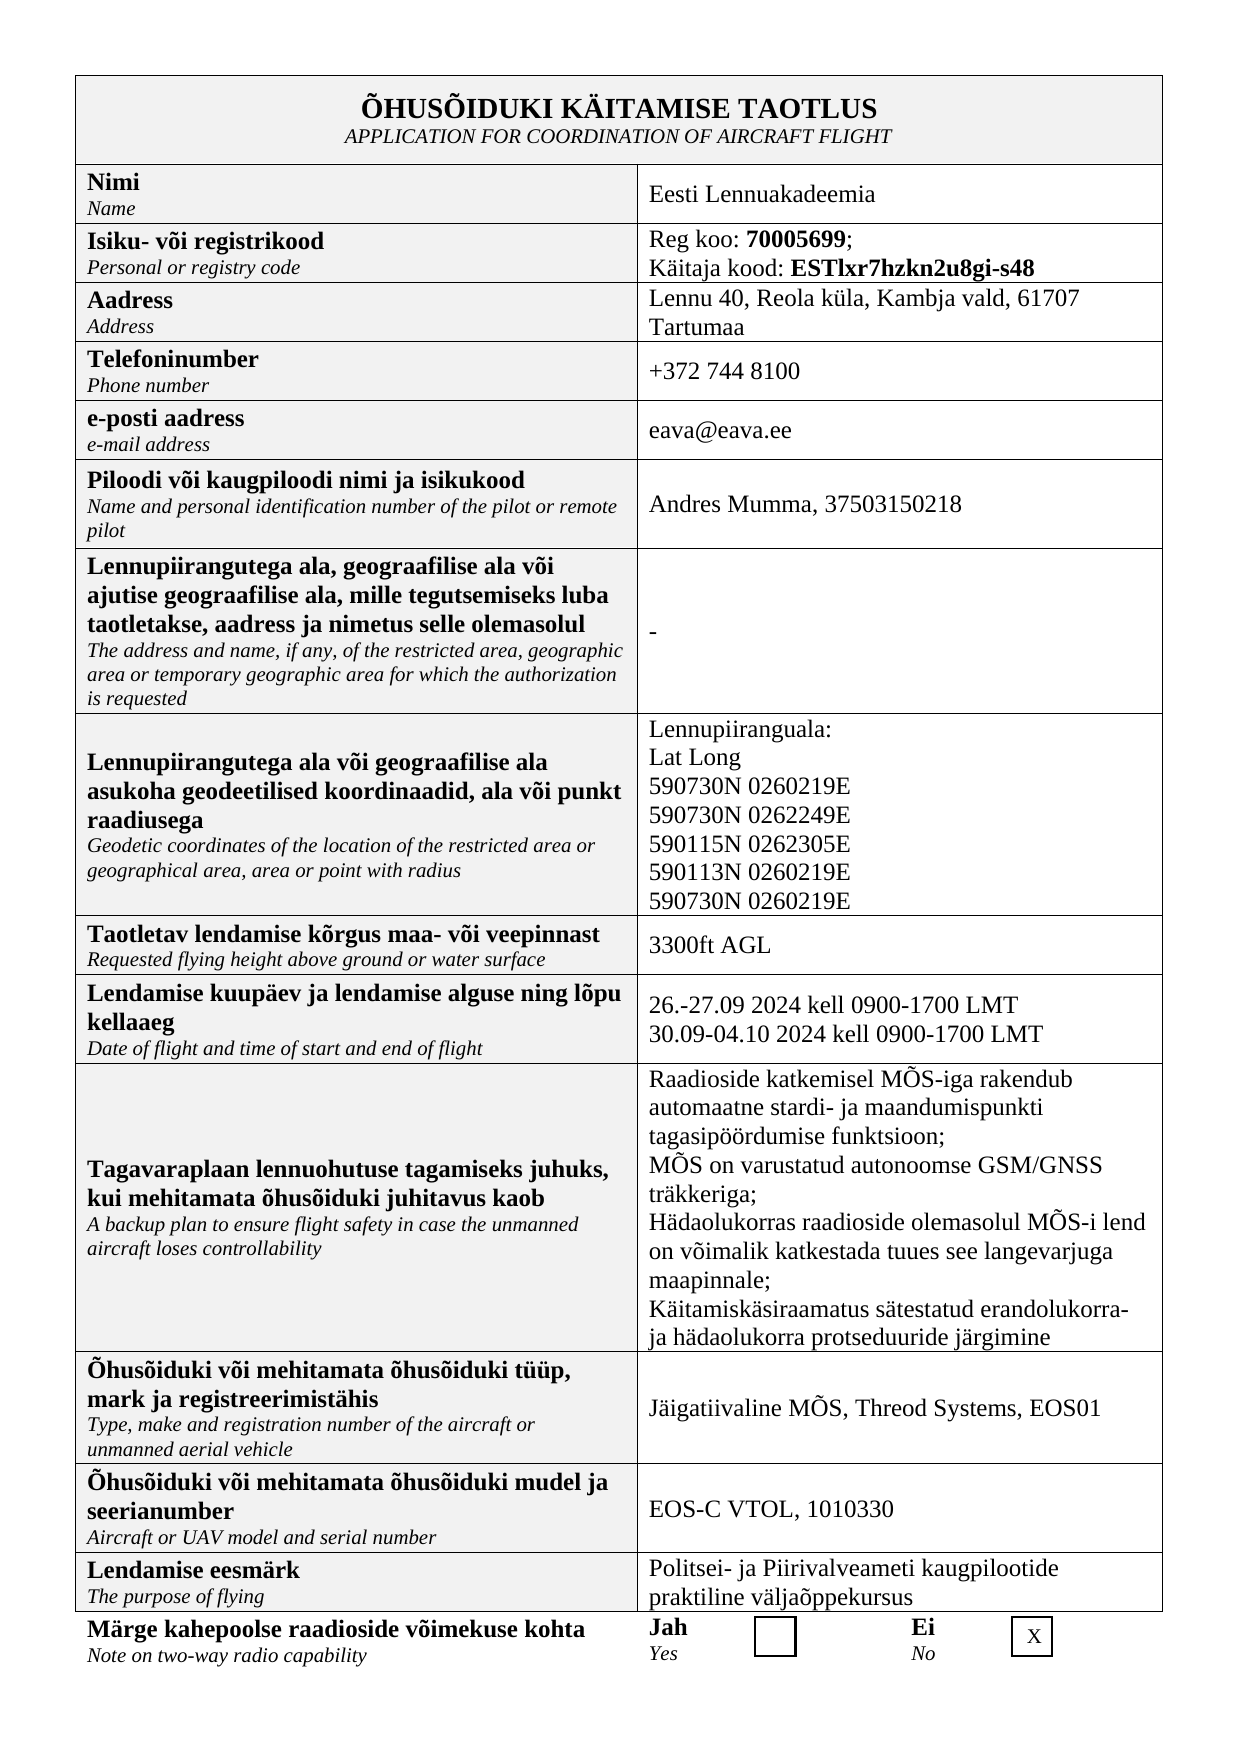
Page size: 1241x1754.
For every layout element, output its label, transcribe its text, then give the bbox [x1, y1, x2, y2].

table_cell EOS-C VTOL, 1010330 [638, 1464, 1162, 1552]
table_cell Raadioside katkemisel MÕS-iga rakendub automaatne stardi- ja maandumispunkti tagasipöördumise funktsioon; MÕS on varustatud autonoomse GSM/GNSS träkkeriga; Hädaolukorras raadioside olemasolul MÕS-i lend on võimalik katkestada tuues see langevarjuga maapinnale; Käitamiskäsiraamatus sätestatud erandolukorra- ja hädaolukorra protseduuride järgimine [638, 1064, 1162, 1351]
table_cell Jäigatiivaline MÕS, Threod Systems, EOS01 [638, 1352, 1162, 1463]
table_cell Lennu 40, Reola küla, Kambja vald, 61707 Tartumaa [638, 283, 1162, 341]
table_cell +372 744 8100 [638, 342, 1162, 400]
table_cell Telefoninumber Phone number [76, 342, 637, 400]
table_cell Isiku- või registrikood Personal or registry code [76, 224, 637, 282]
table_cell Reg koo: 70005699; Käitaja kood: ESTlxr7hzkn2u8gi-s48 [638, 224, 1162, 282]
table_cell 3300ft AGL [638, 916, 1162, 974]
table_cell Aadress Address [76, 283, 637, 341]
table_cell Piloodi või kaugpiloodi nimi ja isikukood Name and personal identification number of the pilot or remote pilot [76, 460, 637, 547]
table_cell Politsei- ja Piirivalveameti kaugpilootide praktiline väljaõppekursus [638, 1553, 1162, 1611]
table_cell Lendamise kuupäev ja lendamise alguse ning lõpu kellaaeg Date of flight and time of start and end of flight [76, 975, 637, 1063]
table_cell Lennupiirangutega ala või geograafilise ala asukoha geodeetilised koordinaadid, ala või punkt raadiusega Geodetic coordinates of the location of the restricted area or geographical area, area or point with radius [76, 714, 637, 915]
table_cell eava@eava.ee [638, 401, 1162, 459]
table_cell Nimi Name [76, 165, 637, 223]
table_cell Märge kahepoolse raadioside võimekuse kohta Note on two-way radio capability [76, 1612, 637, 1670]
table_cell Ei No [900, 1612, 1162, 1670]
table_cell Õhusõiduki või mehitamata õhusõiduki tüüp, mark ja registreerimistähis Type, make and registration number of the aircraft or unmanned aerial vehicle [76, 1352, 637, 1463]
table_header ÕHUSÕIDUKI KÄITAMISE TAOTLUS APPLICATION FOR COORDINATION OF AIRCRAFT FLIGHT [76, 76, 1162, 163]
table_cell Tagavaraplaan lennuohutuse tagamiseks juhuks, kui mehitamata õhusõiduki juhitavus kaob A backup plan to ensure flight safety in case the unmanned aircraft loses controllability [76, 1064, 637, 1351]
table_cell Andres Mumma, 37503150218 [638, 460, 1162, 547]
table_cell e-posti aadress e-mail address [76, 401, 637, 459]
table_cell Õhusõiduki või mehitamata õhusõiduki mudel ja seerianumber Aircraft or UAV model and serial number [76, 1464, 637, 1552]
table_cell Lennupiirangutega ala, geograafilise ala või ajutise geograafilise ala, mille tegutsemiseks luba taotletakse, aadress ja nimetus selle olemasolul The address and name, if any, of the restricted area, geographic area or temporary geographic area for which the authorization is requested [76, 549, 637, 713]
table_cell 26.-27.09 2024 kell 0900-1700 LMT 30.09-04.10 2024 kell 0900-1700 LMT [638, 975, 1162, 1063]
table_cell Taotletav lendamise kõrgus maa- või veepinnast Requested flying height above ground or water surface [76, 916, 637, 974]
table_cell Jah Yes [638, 1612, 900, 1670]
table_cell Lendamise eesmärk The purpose of flying [76, 1553, 637, 1611]
table_cell Lennupiiranguala: Lat Long 590730N 0260219E 590730N 0262249E 590115N 0262305E 590113N 0260219E 590730N 0260219E [638, 714, 1162, 915]
table_cell Eesti Lennuakadeemia [638, 165, 1162, 223]
table_cell - [638, 549, 1162, 713]
